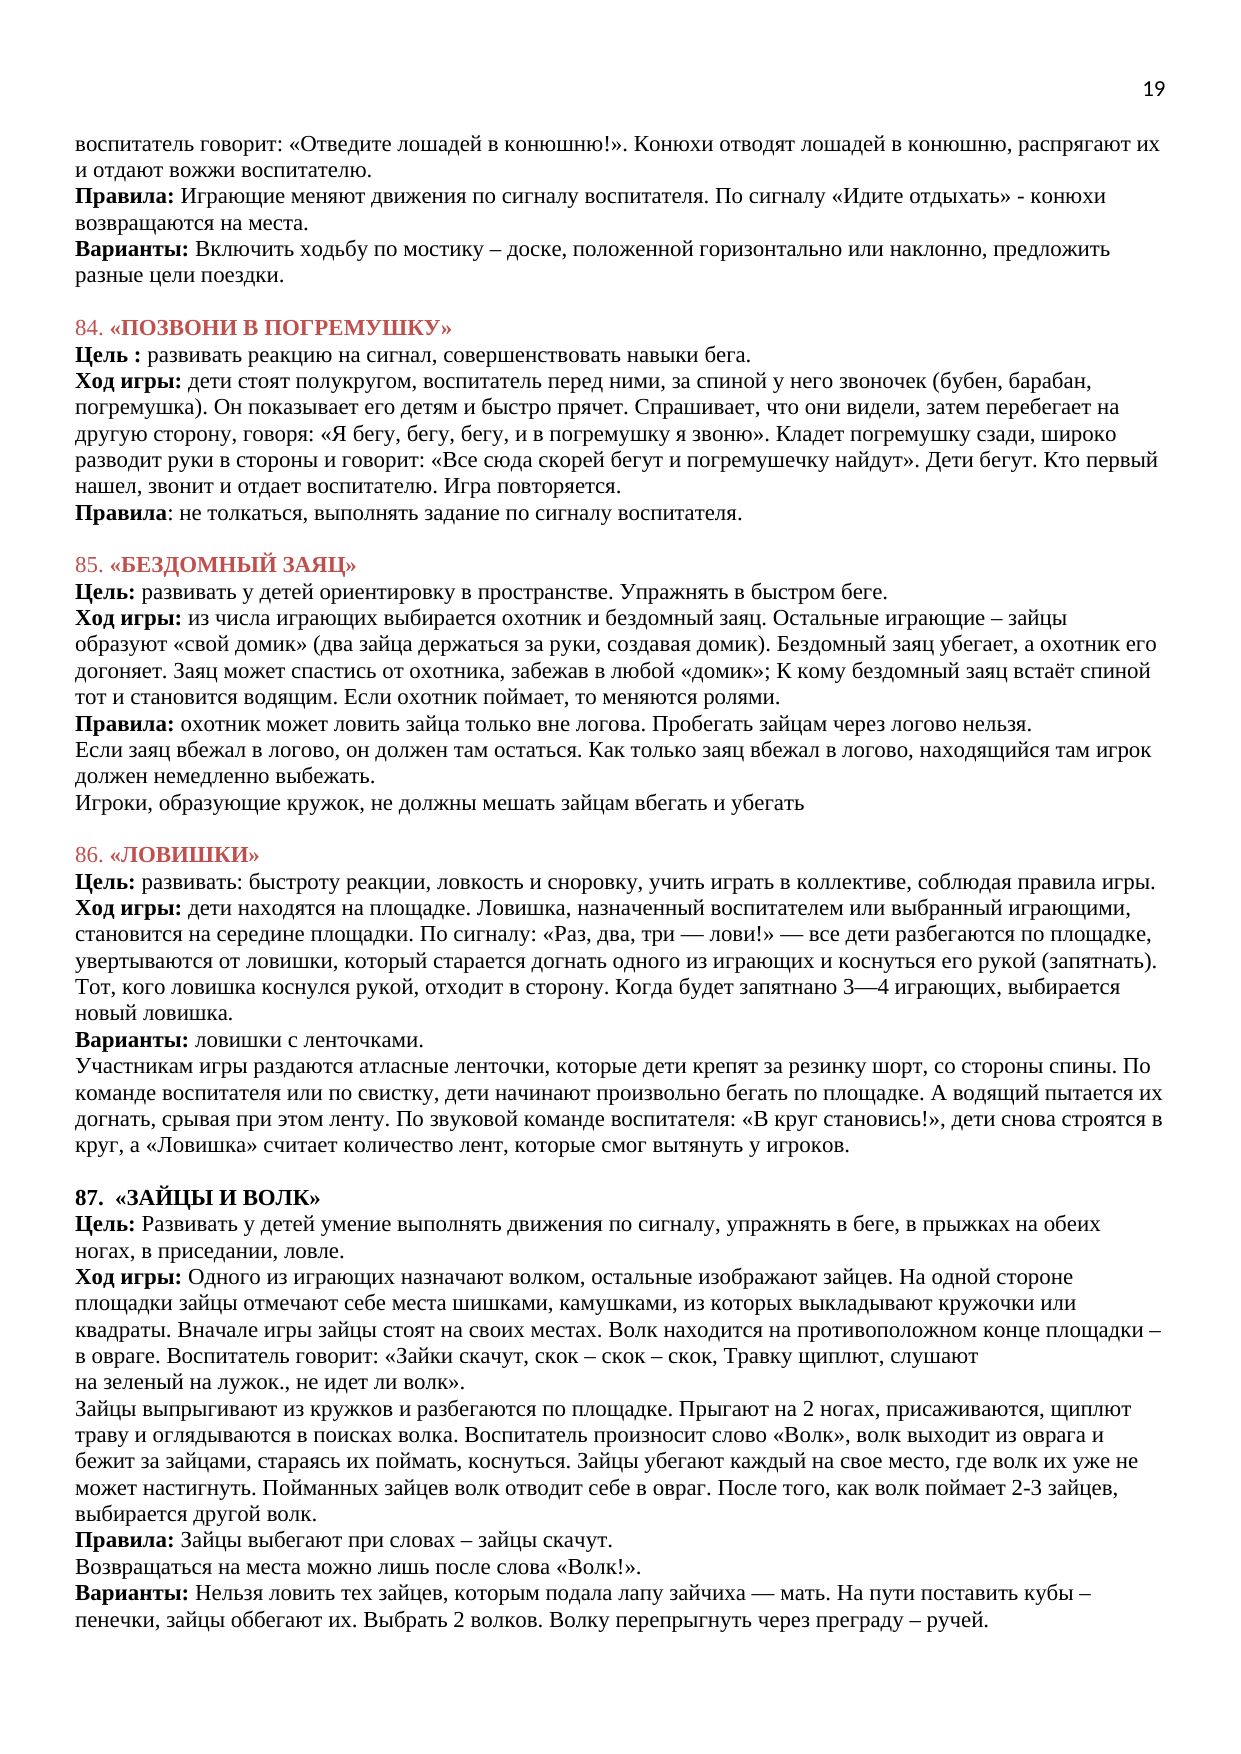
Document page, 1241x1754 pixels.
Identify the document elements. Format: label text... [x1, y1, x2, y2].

text Цель: Развивать у детей умение выполнять движения по сигналу, упражнять в беге, в прыжках на обеих ногах, в приседании, ловле. [75, 1210, 1165, 1263]
text Возвращаться на места можно лишь после слова «Волк!». [75, 1553, 1165, 1579]
text Цель: развивать у детей ориентировку в пространстве. Упражнять в быстром беге. [75, 578, 1165, 604]
text Игроки, образующие кружок, не должны мешать зайцам вбегать и убегать [75, 789, 1165, 815]
text Ход игры: дети находятся на площадке. Ловишка, назначенный воспитателем или выбранный играющими, становится на середине площадки. По сигналу: «Раз, два, три — лови!» — все дети разбегаются по площадке, увертываются от ловишки, который старается догнать одного из играющих и коснуться его рукой (запятнать). Тот, кого ловишка коснулся рукой, отходит в сторону. Когда будет запятнано 3—4 играющих, выбирается новый ловишка. [75, 894, 1165, 1026]
text 85. «БЕЗДОМНЫЙ ЗАЯЦ» [75, 551, 1165, 578]
text Ход игры: дети стоят полукругом, воспитатель перед ними, за спиной у него звоночек (бубен, барабан, погремушка). Он показывает его детям и быстро прячет. Спрашивает, что они видели, затем перебегает на другую сторону, говоря: «Я бегу, бегу, бегу, и в погремушку я звоню». Кладет погремушку сзади, широко разводит руки в стороны и говорит: «Все сюда скорей бегут и погремушечку найдут». Дети бегут. Кто первый нашел, звонит и отдает воспитателю. Игра повторяется. [75, 367, 1165, 499]
text Варианты: Включить ходьбу по мостику – доске, положенной горизонтально или наклонно, предложить разные цели поездки. [75, 235, 1165, 288]
text Правила: Зайцы выбегают при словах – зайцы скачут. [75, 1527, 1165, 1553]
text 84. «ПОЗВОНИ В ПОГРЕМУШКУ» [75, 314, 1165, 341]
text Правила: не толкаться, выполнять задание по сигналу воспитателя. [75, 499, 1165, 525]
text на зеленый на лужок., не идет ли волк». [75, 1368, 1165, 1395]
text Правила: охотник может ловить зайца только вне логова. Пробегать зайцам через логово нельзя. [75, 709, 1165, 736]
text 86. «ЛОВИШКИ» [75, 841, 1165, 868]
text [75, 130, 1165, 182]
text Участникам игры раздаются атласные ленточки, которые дети крепят за резинку шорт, со стороны спины. По команде воспитателя или по свистку, дети начинают произвольно бегать по площадке. А водящий пытается их догнать, срывая при этом ленту. По звуковой команде воспитателя: «В круг становись!», дети снова строятся в круг, а «Ловишка» считает количество лент, которые смог вытянуть у игроков. [75, 1052, 1165, 1158]
text Цель: развивать: быстроту реакции, ловкость и сноровку, учить играть в коллективе, соблюдая правила игры. [75, 868, 1165, 894]
text Зайцы выпрыгивают из кружков и разбегаются по площадке. Прыгают на 2 ногах, присаживаются, щиплют траву и оглядываются в поисках волка. Воспитатель произносит слово «Волк», волк выходит из оврага и бежит за зайцами, стараясь их поймать, коснуться. Зайцы убегают каждый на свое место, где волк их уже не может настигнуть. Пойманных зайцев волк отводит себе в овраг. После того, как волк поймает 2-3 зайцев, выбирается другой волк. [75, 1395, 1165, 1527]
text 87. «ЗАЙЦЫ И ВОЛК» [75, 1184, 1165, 1210]
text Ход игры: Одного из играющих назначают волком, остальные изображают зайцев. На одной стороне площадки зайцы отмечают себе места шишками, камушками, из которых выкладывают кружочки или квадраты. Вначале игры зайцы стоят на своих местах. Волк находится на противоположном конце площадки – в овраге. Воспитатель говорит: «Зайки скачут, скок – скок – скок, Травку щиплют, слушают [75, 1263, 1165, 1368]
text Цель : развивать реакцию на сигнал, совершенствовать навыки бега. [75, 341, 1165, 367]
text Правила: Играющие меняют движения по сигналу воспитателя. По сигналу «Идите отдыхать» - конюхи возвращаются на места. [75, 182, 1165, 235]
text Варианты: Нельзя ловить тех зайцев, которым подала лапу зайчиха — мать. На пути поставить кубы – пенечки, зайцы оббегают их. Выбрать 2 волков. Волку перепрыгнуть через преграду – ручей. [75, 1579, 1165, 1632]
text Если заяц вбежал в логово, он должен там остаться. Как только заяц вбежал в логово, находящийся там игрок должен немедленно выбежать. [75, 736, 1165, 789]
text Варианты: ловишки с ленточками. [75, 1026, 1165, 1052]
text Ход игры: из числа играющих выбирается охотник и бездомный заяц. Остальные играющие – зайцы образуют «свой домик» (два зайца держаться за руки, создавая домик). Бездомный заяц убегает, а охотник его догоняет. Заяц может спастись от охотника, забежав в любой «домик»; К кому бездомный заяц встаёт спиной тот и становится водящим. Если охотник поймает, то меняются ролями. [75, 604, 1165, 709]
